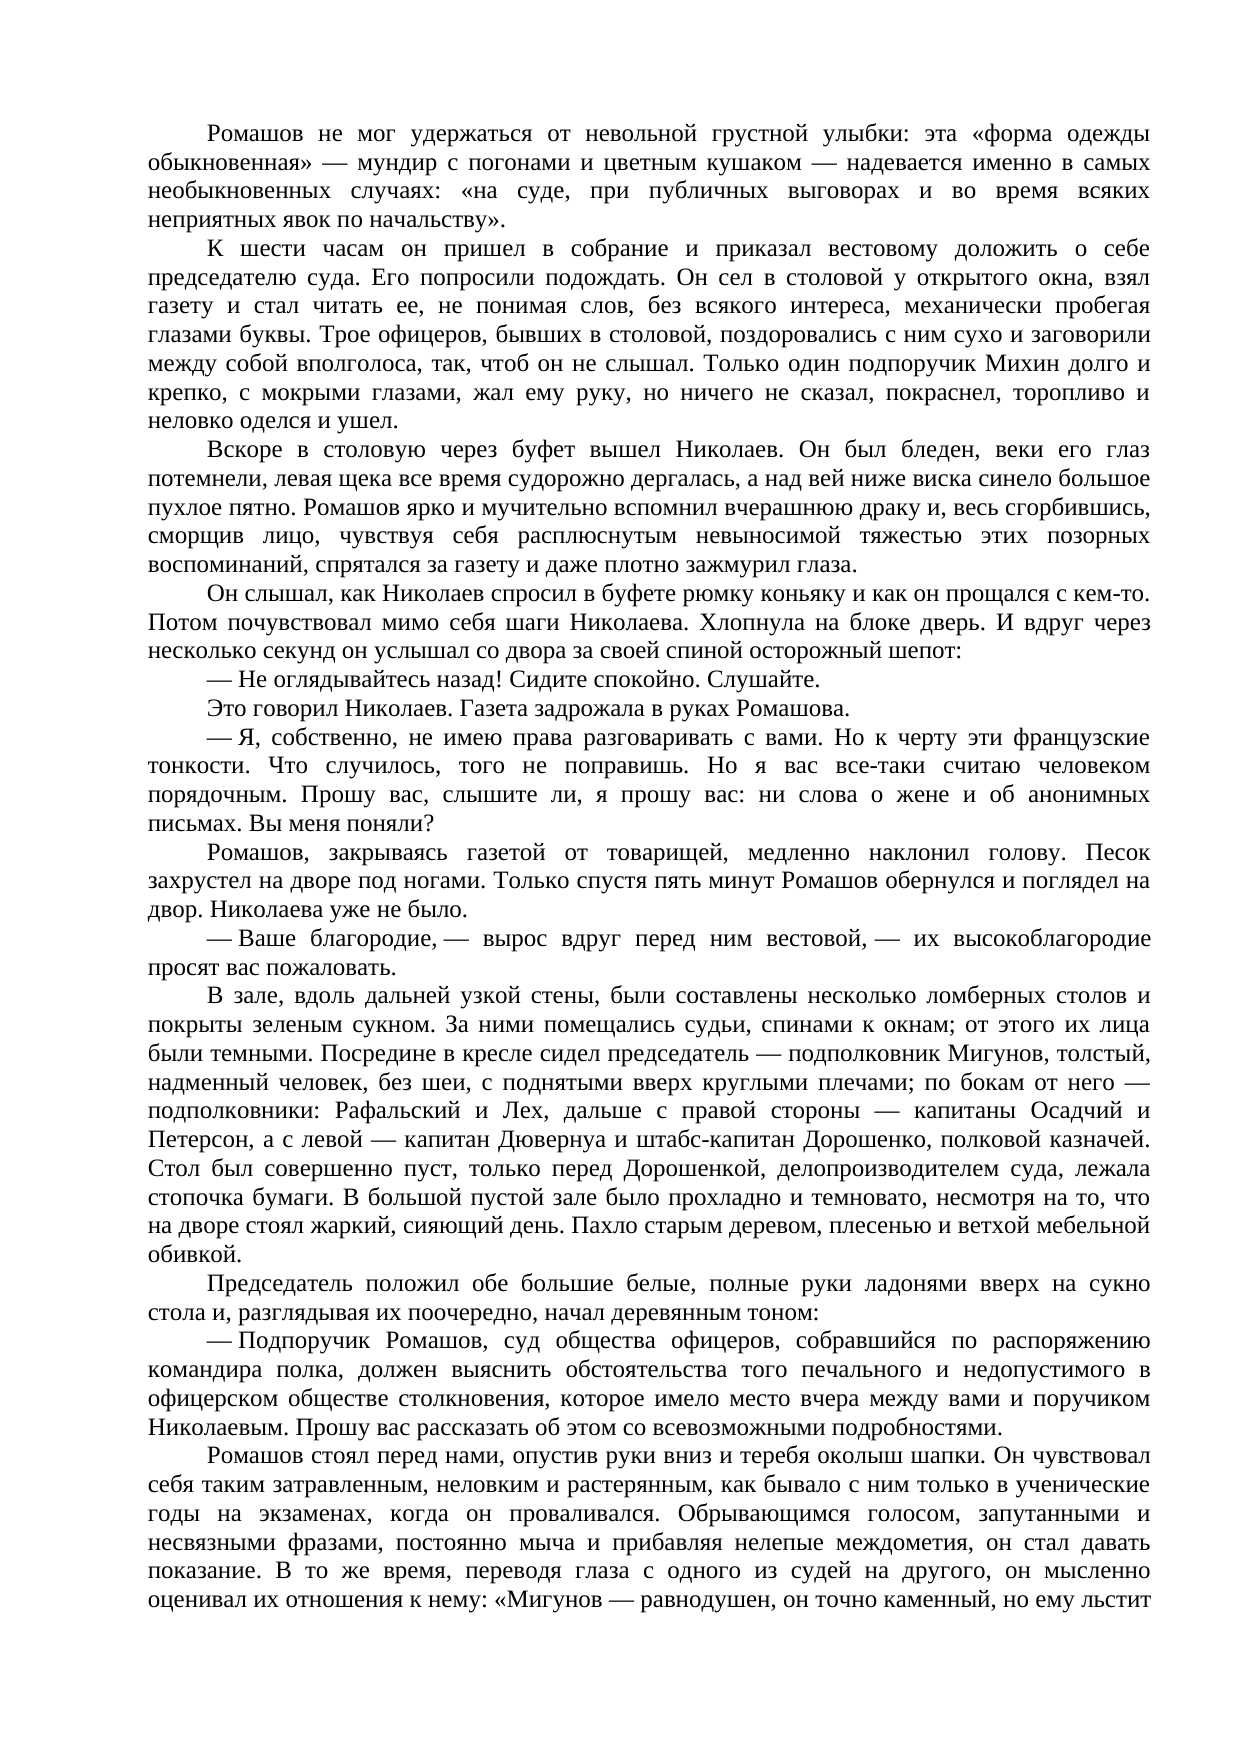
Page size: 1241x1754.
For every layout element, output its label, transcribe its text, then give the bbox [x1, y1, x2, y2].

text — Ваше благородие, — вырос вдруг перед ним вестовой, — их высокоблагородие просят вас пожаловать. [148, 923, 1152, 981]
text Он слышал, как Николаев спросил в буфете рюмку коньяку и как он прощался с кем-то. Потом почувствовал мимо себя шаги Николаева. Хлопнула на блоке дверь. И вдруг через несколько секунд он услышал со двора за своей спиной осторожный шепот: [148, 578, 1152, 664]
text В зале, вдоль дальней узкой стены, были составлены несколько ломберных столов и покрыты зеленым сукном. За ними помещались судьи, спинами к окнам; от этого их лица были темными. Посредине в кресле сидел председатель — подполковник Мигунов, толстый, надменный человек, без шеи, с поднятыми вверх круглыми плечами; по бокам от него — подполковники: Рафальский и Лех, дальше с правой стороны — капитаны Осадчий и Петерсон, а с левой — капитан Дювернуа и штабс-капитан Дорошенко, полковой казначей. Стол был совершенно пуст, только перед Дорошенкой, делопроизводителем суда, лежала стопочка бумаги. В большой пустой зале было прохладно и темновато, несмотря на то, что на дворе стоял жаркий, сияющий день. Пахло старым деревом, плесенью и ветхой мебельной обивкой. [148, 981, 1152, 1268]
text Председатель положил обе большие белые, полные руки ладонями вверх на сукно стола и, разглядывая их поочередно, начал деревянным тоном: [148, 1268, 1152, 1326]
text Вскоре в столовую через буфет вышел Николаев. Он был бледен, веки его глаз потемнели, левая щека все время судорожно дергалась, а над вей ниже виска синело большое пухлое пятно. Ромашов ярко и мучительно вспомнил вчерашнюю драку и, весь сгорбившись, сморщив лицо, чувствуя себя расплюснутым невыносимой тяжестью этих позорных воспоминаний, спрятался за газету и даже плотно зажмурил глаза. [148, 434, 1152, 578]
text — Я, собственно, не имею права разговаривать с вами. Но к черту эти французские тонкости. Что случилось, того не поправишь. Но я вас все-таки считаю человеком порядочным. Прошу вас, слышите ли, я прошу вас: ни слова о жене и об анонимных письмах. Вы меня поняли? [148, 722, 1152, 837]
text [148, 1441, 1152, 1613]
text Ромашов не мог удержаться от невольной грустной улыбки: эта «форма одежды обыкновенная» — мундир с погонами и цветным кушаком — надевается именно в самых необыкновенных случаях: «на суде, при публичных выговорах и во время всяких неприятных явок по начальству». [148, 118, 1152, 233]
text — Подпоручик Ромашов, суд общества офицеров, собравшийся по распоряжению командира полка, должен выяснить обстоятельства того печального и недопустимого в офицерском обществе столкновения, которое имело место вчера между вами и поручиком Николаевым. Прошу вас рассказать об этом со всевозможными подробностями. [148, 1326, 1152, 1441]
text К шести часам он пришел в собрание и приказал вестовому доложить о себе председателю суда. Его попросили подождать. Он сел в столовой у открытого окна, взял газету и стал читать ее, не понимая слов, без всякого интереса, механически пробегая глазами буквы. Трое офицеров, бывших в столовой, поздоровались с ним сухо и заговорили между собой вполголоса, так, чтоб он не слышал. Только один подпоручик Михин долго и крепко, с мокрыми глазами, жал ему руку, но ничего не сказал, покраснел, торопливо и неловко оделся и ушел. [148, 233, 1152, 434]
text Это говорил Николаев. Газета задрожала в руках Ромашова. [148, 693, 1152, 722]
text Ромашов, закрываясь газетой от товарищей, медленно наклонил голову. Песок захрустел на дворе под ногами. Только спустя пять минут Ромашов обернулся и поглядел на двор. Николаева уже не было. [148, 837, 1152, 923]
text — Не оглядывайтесь назад! Сидите спокойно. Слушайте. [148, 664, 1152, 693]
